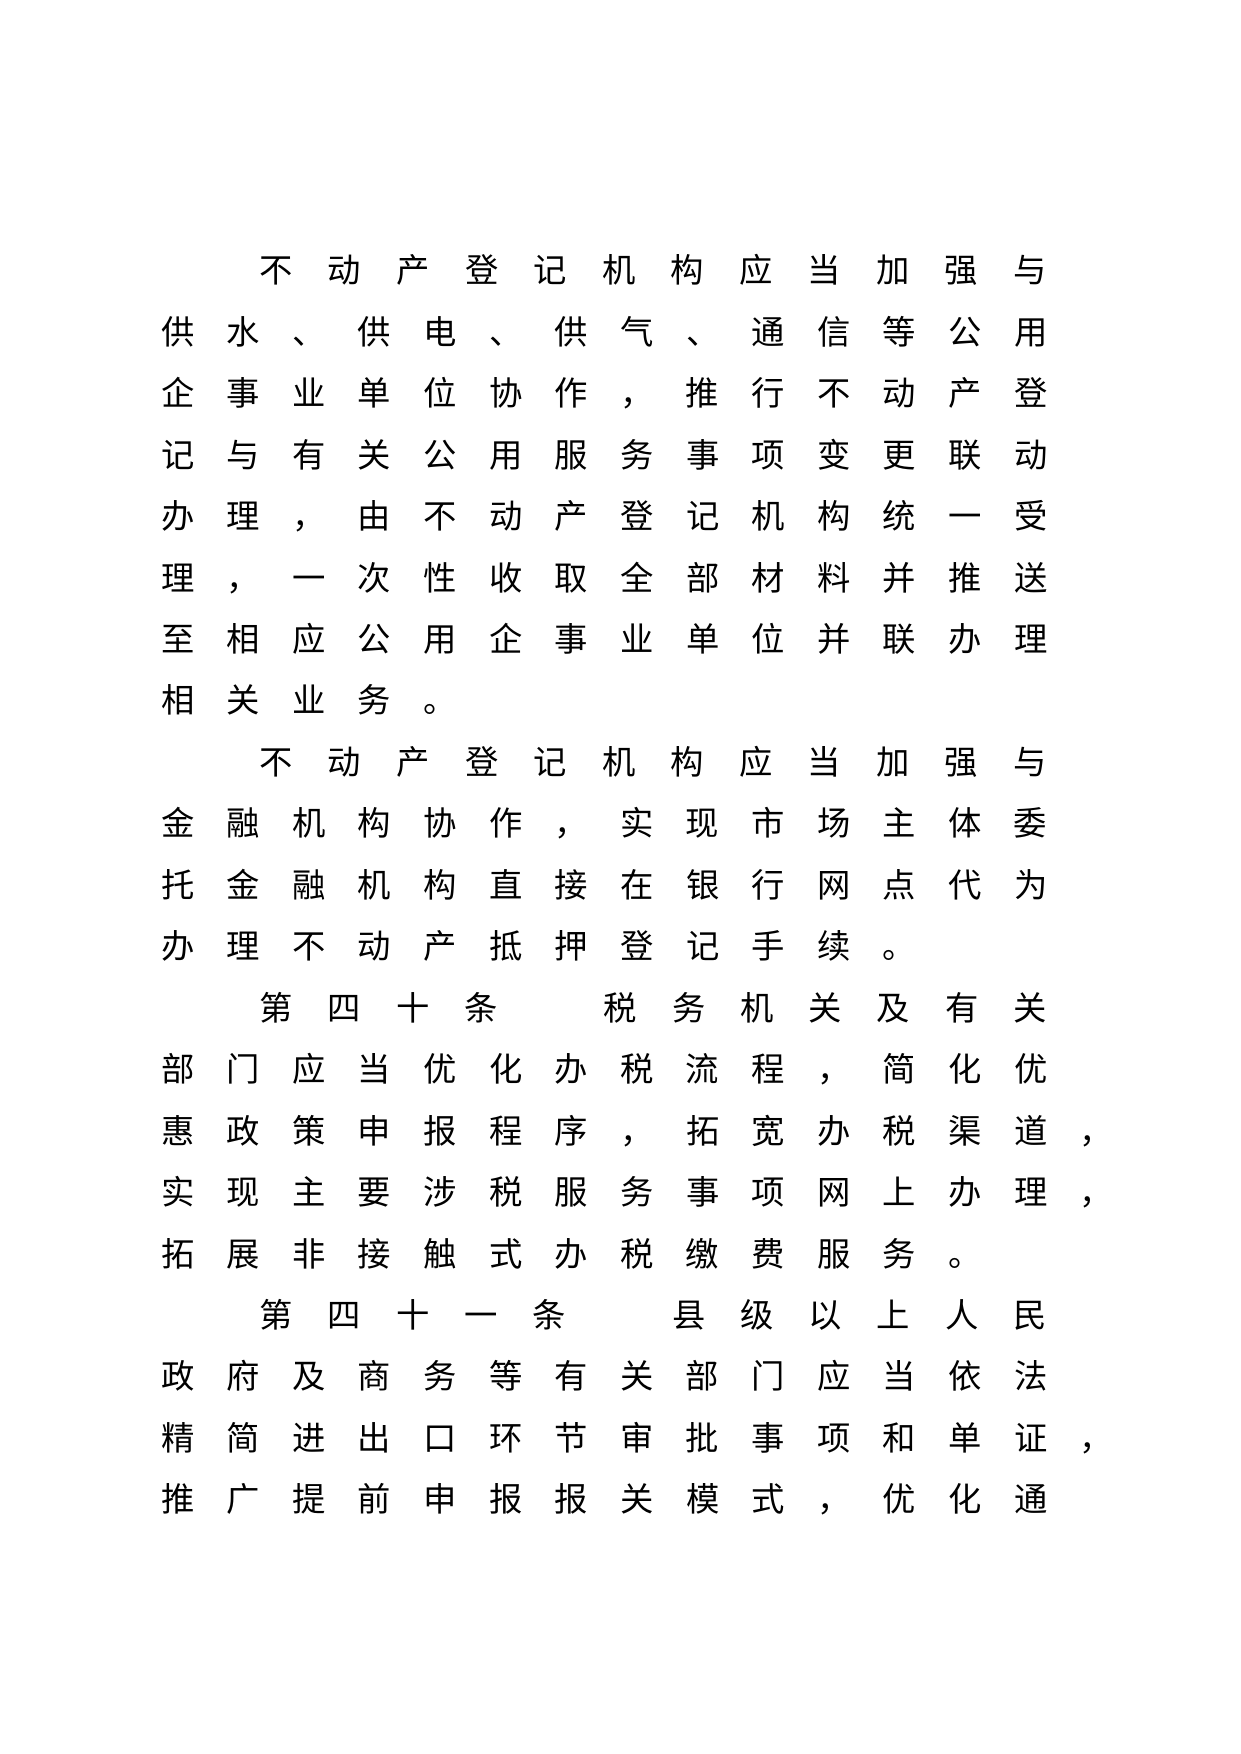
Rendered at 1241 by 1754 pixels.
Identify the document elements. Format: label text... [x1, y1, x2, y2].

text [161, 1282, 1079, 1528]
text 第四十条 税务机关及有关部门应当优化办税流程，简化优惠政策申报程序，拓宽办税渠道，实现主要涉税服务事项网上办理，拓展非接触式办税缴费服务。 [161, 975, 1079, 1282]
text 不动产登记机构应当加强与供水、供电、供气、通信等公用企事业单位协作，推行不动产登记与有关公用服务事项变更联动办理，由不动产登记机构统一受理，一次性收取全部材料并推送至相应公用企事业单位并联办理相关业务。 [161, 237, 1079, 729]
text 不动产登记机构应当加强与金融机构协作，实现市场主体委托金融机构直接在银行网点代为办理不动产抵押登记手续。 [161, 729, 1079, 975]
